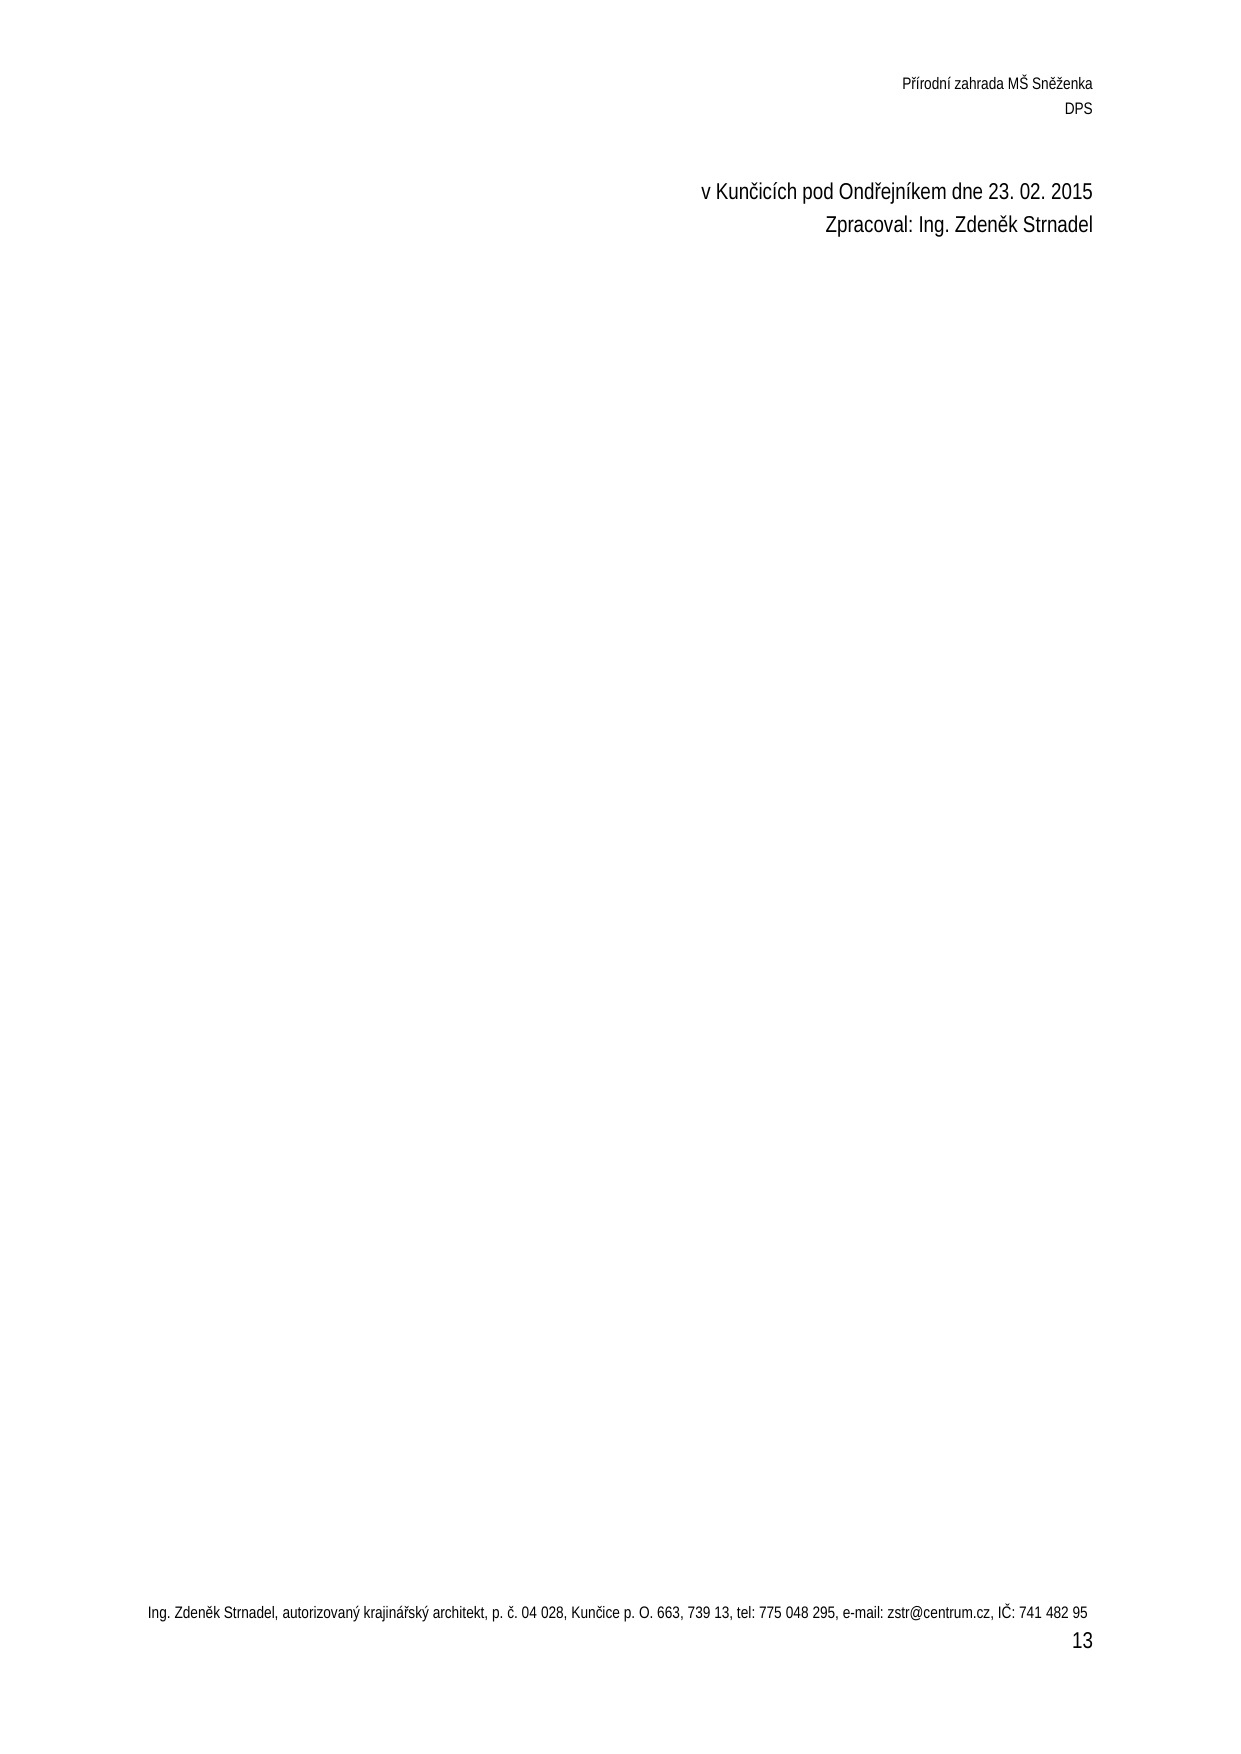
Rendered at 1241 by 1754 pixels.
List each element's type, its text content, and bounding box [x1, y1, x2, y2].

text v Kunčicích pod Ondřejníkem dne 23. 02. 2015 [148, 178, 1093, 204]
text Zpracoval: Ing. Zdeněk Strnadel [148, 211, 1093, 237]
